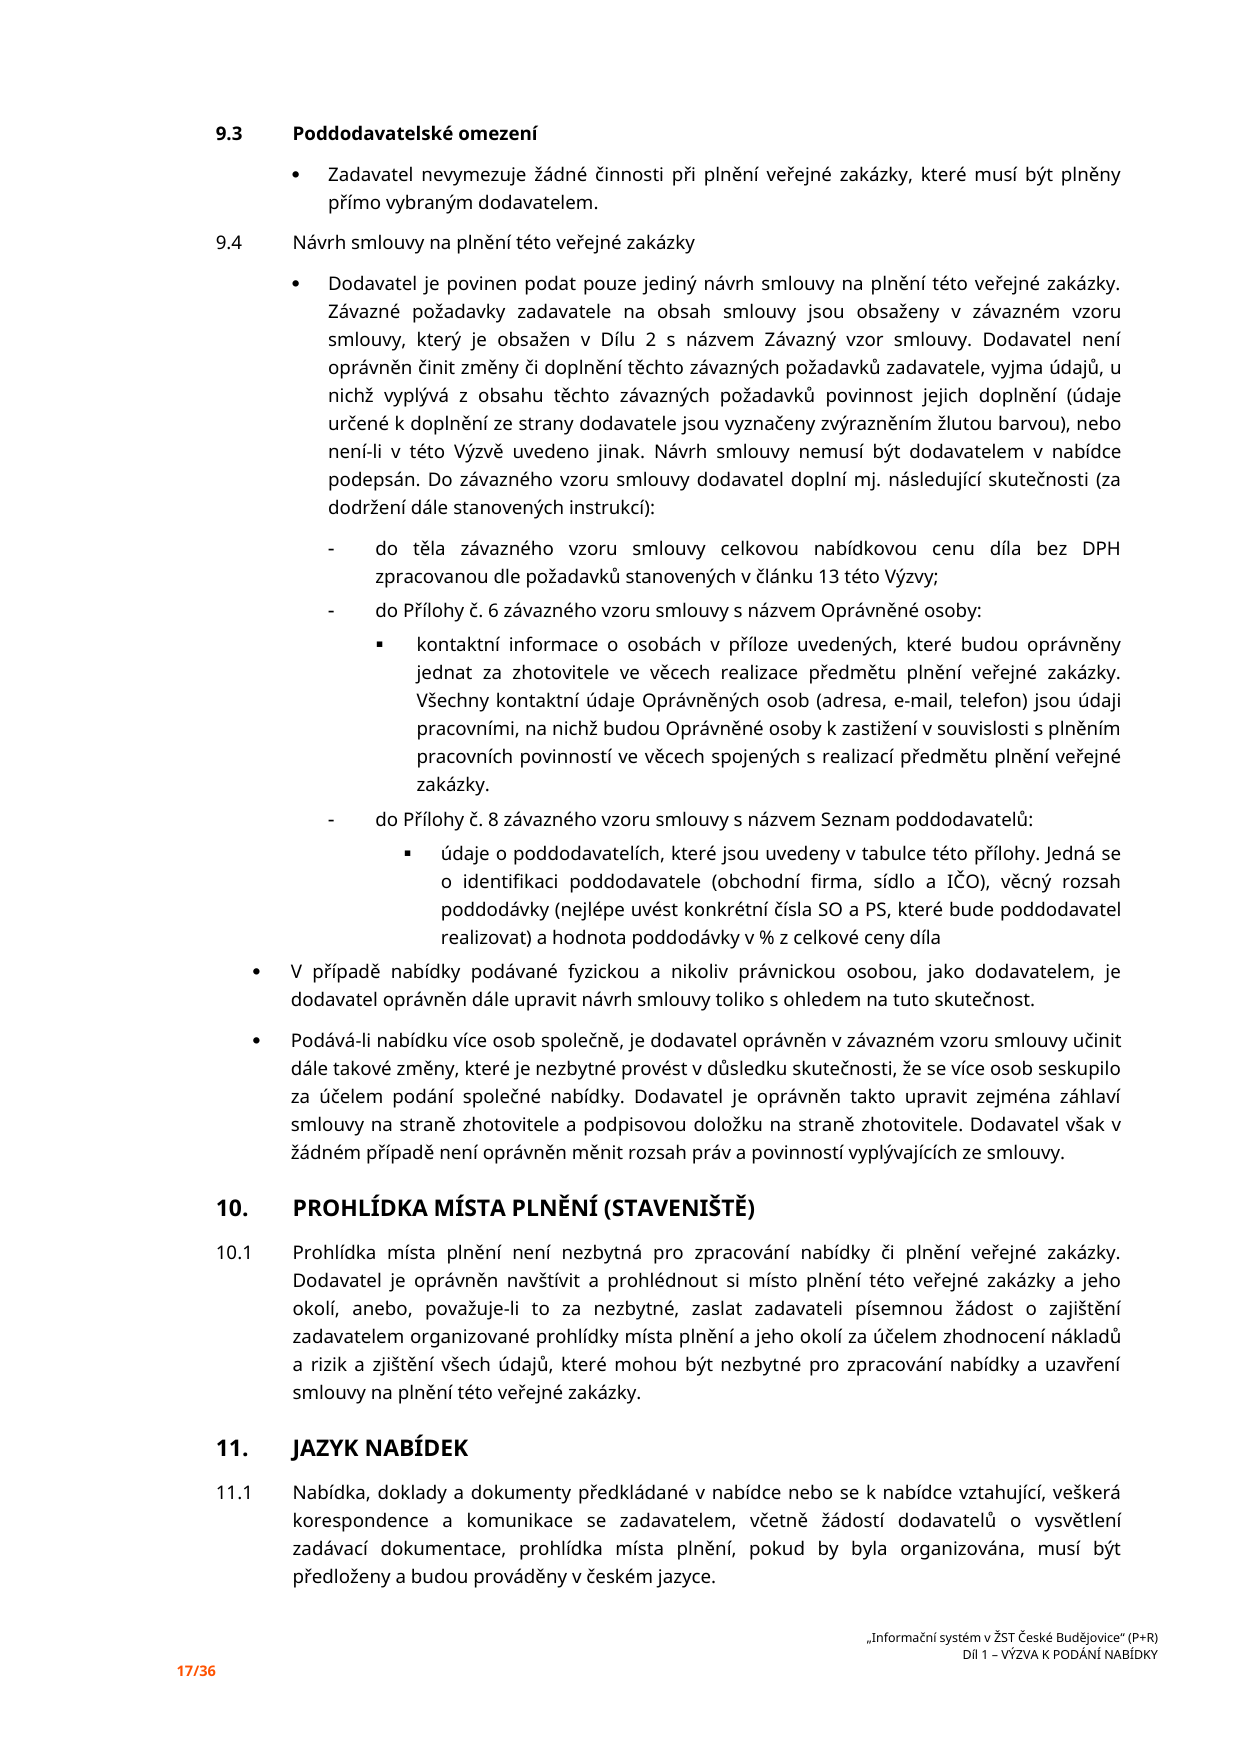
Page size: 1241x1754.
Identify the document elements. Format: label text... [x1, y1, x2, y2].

text Dodavatel je povinen podat pouze jediný návrh smlouvy na plnění této veřejné zakázky. Závazné požadavky zadavatele na obsah smlouvy jsou obsaženy v závazném vzoru smlouvy, který je obsažen v Dílu 2 s názvem Závazný vzor smlouvy. Dodavatel není oprávněn činit změny či doplnění těchto závazných požadavků zadavatele, vyjma údajů, u nichž vyplývá z obsahu těchto závazných požadavků povinnost jejich doplnění (údaje určené k doplnění ze strany dodavatele jsou vyznačeny zvýrazněním žlutou barvou), nebo není-li v této Výzvě uvedeno jinak. Návrh smlouvy nemusí být dodavatelem v nabídce podepsán. Do závazného vzoru smlouvy dodavatel doplní mj. následující skutečnosti (za dodržení dále stanovených instrukcí): [292, 270, 1122, 520]
list Podává-li nabídku více osob společně, je dodavatel oprávněn v závazném vzoru smlouvy učinit dále takové změny, které je nezbytné provést v důsledku skutečnosti, že se více osob seskupilo za účelem podání společné nabídky. Dodavatel je oprávněn takto upravit zejména záhlaví smlouvy na straně zhotovitele a podpisovou doložku na straně zhotovitele. Dodavatel však v žádném případě není oprávněn měnit rozsah práv a povinností vyplývajících ze smlouvy. [253, 1027, 1122, 1164]
text JAZYK NABÍDEK [216, 1432, 1122, 1463]
text Poddodavatelské omezení [216, 121, 1122, 146]
text Zadavatel nevymezuje žádné činnosti při plnění veřejné zakázky, které musí být plněny přímo vybraným dodavatelem. [292, 161, 1122, 215]
text PROHLÍDKA MÍSTA PLNĚNÍ (STAVENIŠTĚ) [216, 1192, 1122, 1223]
text do Přílohy č. 8 závazného vzoru smlouvy s názvem Seznam poddodavatelů: [328, 806, 1122, 831]
list údaje o poddodavatelích, které jsou uvedeny v tabulce této přílohy. Jedná se o identifikaci poddodavatele (obchodní firma, sídlo a IČO), věcný rozsah poddodávky (nejlépe uvést konkrétní čísla SO a PS, které bude poddodavatel realizovat) a hodnota poddodávky v % z celkové ceny díla [403, 840, 1122, 950]
text Prohlídka místa plnění není nezbytná pro zpracování nabídky či plnění veřejné zakázky. Dodavatel je oprávněn navštívit a prohlédnout si místo plnění této veřejné zakázky a jeho okolí, anebo, považuje-li to za nezbytné, zaslat zadavateli písemnou žádost o zajištění zadavatelem organizované prohlídky místa plnění a jeho okolí za účelem zhodnocení nákladů a rizik a zjištění všech údajů, které mohou být nezbytné pro zpracování nabídky a uzavření smlouvy na plnění této veřejné zakázky. [216, 1239, 1122, 1404]
text do těla závazného vzoru smlouvy celkovou nabídkovou cenu díla bez DPH zpracovanou dle požadavků stanovených v článku 13 této Výzvy; [328, 535, 1122, 588]
text Nabídka, doklady a dokumenty předkládané v nabídce nebo se k nabídce vztahující, veškerá korespondence a komunikace se zadavatelem, včetně žádostí dodavatelů o vysvětlení zadávací dokumentace, prohlídka místa plnění, pokud by byla organizována, musí být předloženy a budou prováděny v českém jazyce. [216, 1479, 1122, 1588]
text kontaktní informace o osobách v příloze uvedených, které budou oprávněny jednat za zhotovitele ve věcech realizace předmětu plnění veřejné zakázky. Všechny kontaktní údaje Oprávněných osob (adresa, e-mail, telefon) jsou údaji pracovními, na nichž budou Oprávněné osoby k zastižení v souvislosti s plněním pracovních povinností ve věcech spojených s realizací předmětu plnění veřejné zakázky. [375, 631, 1122, 797]
list V případě nabídky podávané fyzickou a nikoliv právnickou osobou, jako dodavatelem, je dodavatel oprávněn dále upravit návrh smlouvy toliko s ohledem na tuto skutečnost. [253, 958, 1122, 1012]
text Návrh smlouvy na plnění této veřejné zakázky [216, 230, 1122, 255]
text do Přílohy č. 6 závazného vzoru smlouvy s názvem Oprávněné osoby: [328, 597, 1122, 623]
